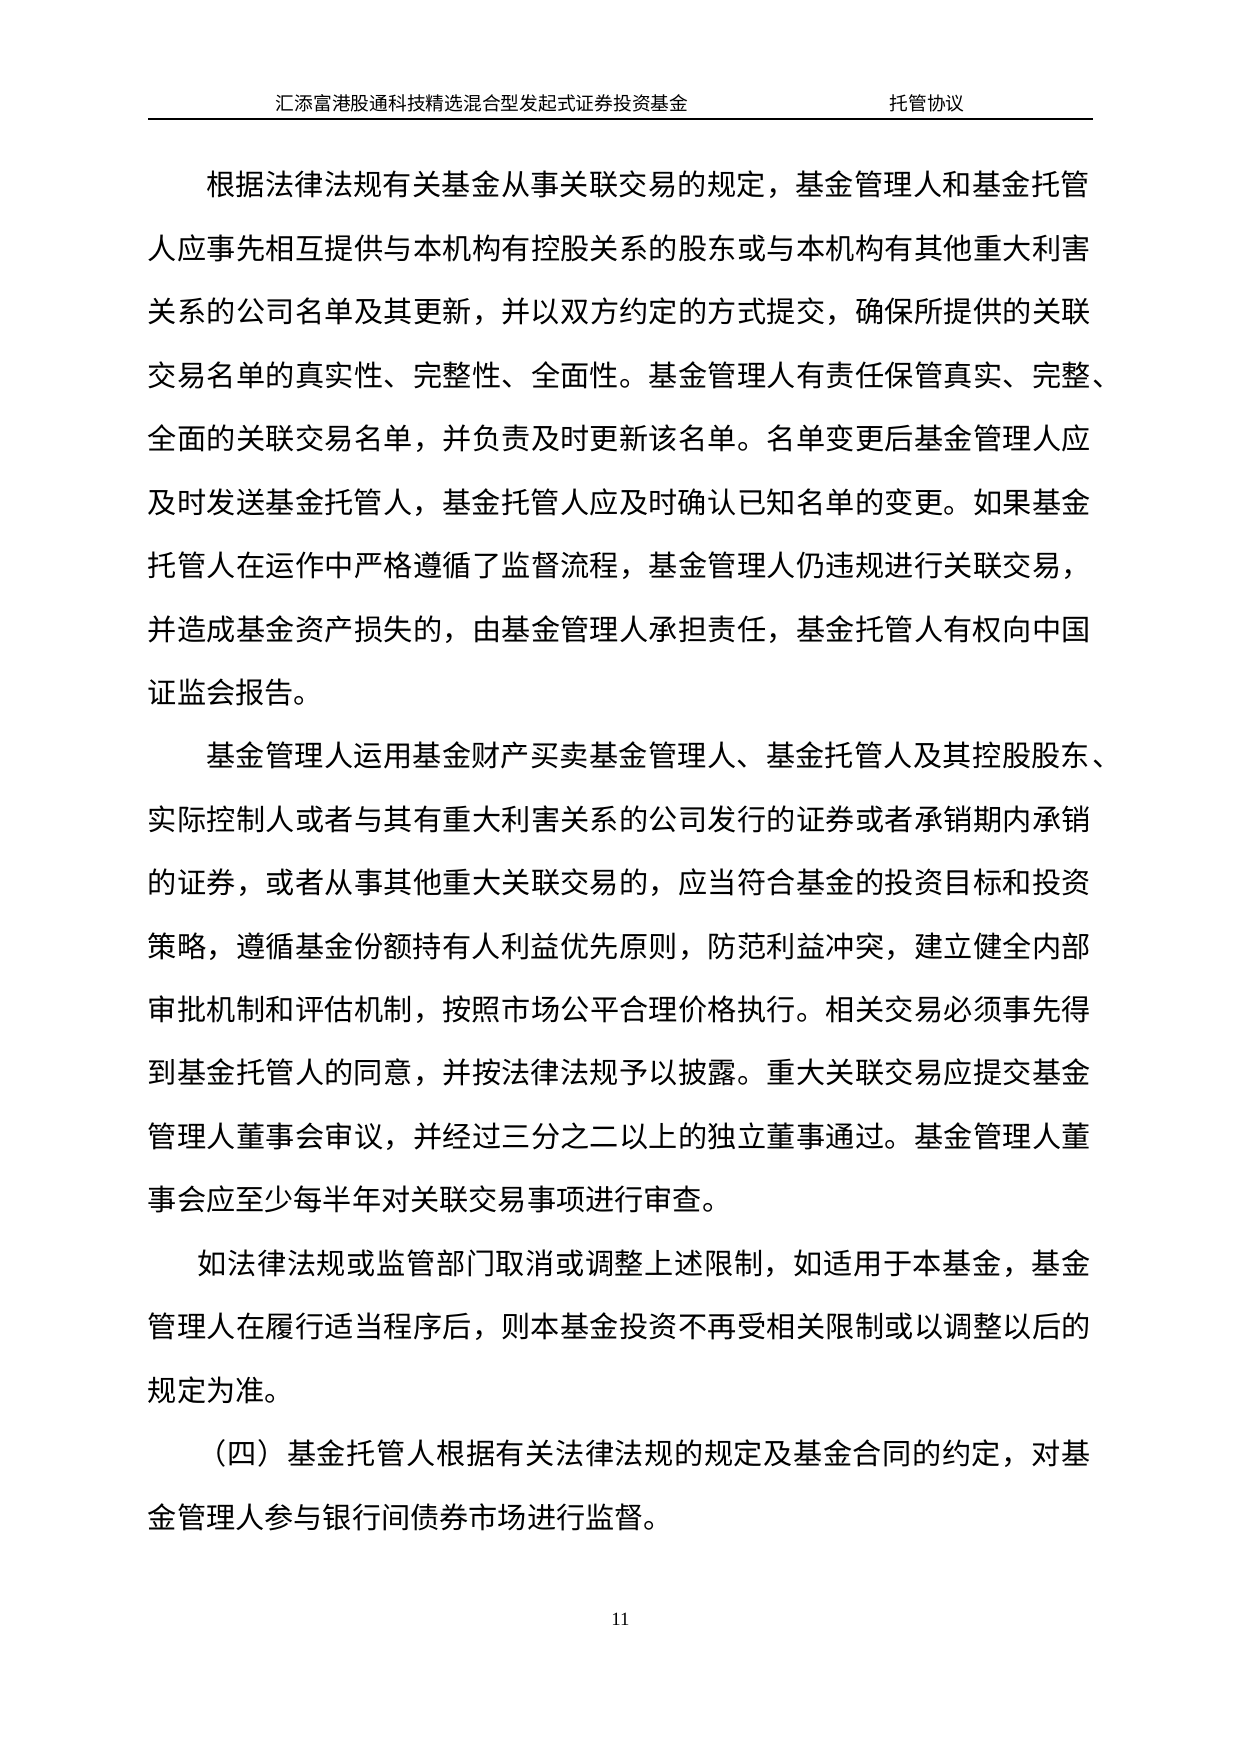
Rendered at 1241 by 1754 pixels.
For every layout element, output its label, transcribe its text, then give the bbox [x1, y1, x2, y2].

text （四）基金托管人根据有关法律法规的规定及基金合同的约定，对基金管理人参与银行间债券市场进行监督。 [148, 1431, 1093, 1536]
text 根据法律法规有关基金从事关联交易的规定，基金管理人和基金托管人应事先相互提供与本机构有控股关系的股东或与本机构有其他重大利害关系的公司名单及其更新，并以双方约定的方式提交，确保所提供的关联交易名单的真实性、完整性、全面性。基金管理人有责任保管真实、完整、全面的关联交易名单，并负责及时更新该名单。名单变更后基金管理人应及时发送基金托管人，基金托管人应及时确认已知名单的变更。如果基金托管人在运作中严格遵循了监督流程，基金管理人仍违规进行关联交易，并造成基金资产损失的，由基金管理人承担责任，基金托管人有权向中国证监会报告。 [148, 162, 1093, 712]
text 如法律法规或监管部门取消或调整上述限制，如适用于本基金，基金管理人在履行适当程序后，则本基金投资不再受相关限制或以调整以后的规定为准。 [148, 1240, 1093, 1409]
text 基金管理人运用基金财产买卖基金管理人、基金托管人及其控股股东、实际控制人或者与其有重大利害关系的公司发行的证券或者承销期内承销的证券，或者从事其他重大关联交易的，应当符合基金的投资目标和投资策略，遵循基金份额持有人利益优先原则，防范利益冲突，建立健全内部审批机制和评估机制，按照市场公平合理价格执行。相关交易必须事先得到基金托管人的同意，并按法律法规予以披露。重大关联交易应提交基金管理人董事会审议，并经过三分之二以上的独立董事通过。基金管理人董事会应至少每半年对关联交易事项进行审查。 [148, 733, 1093, 1219]
